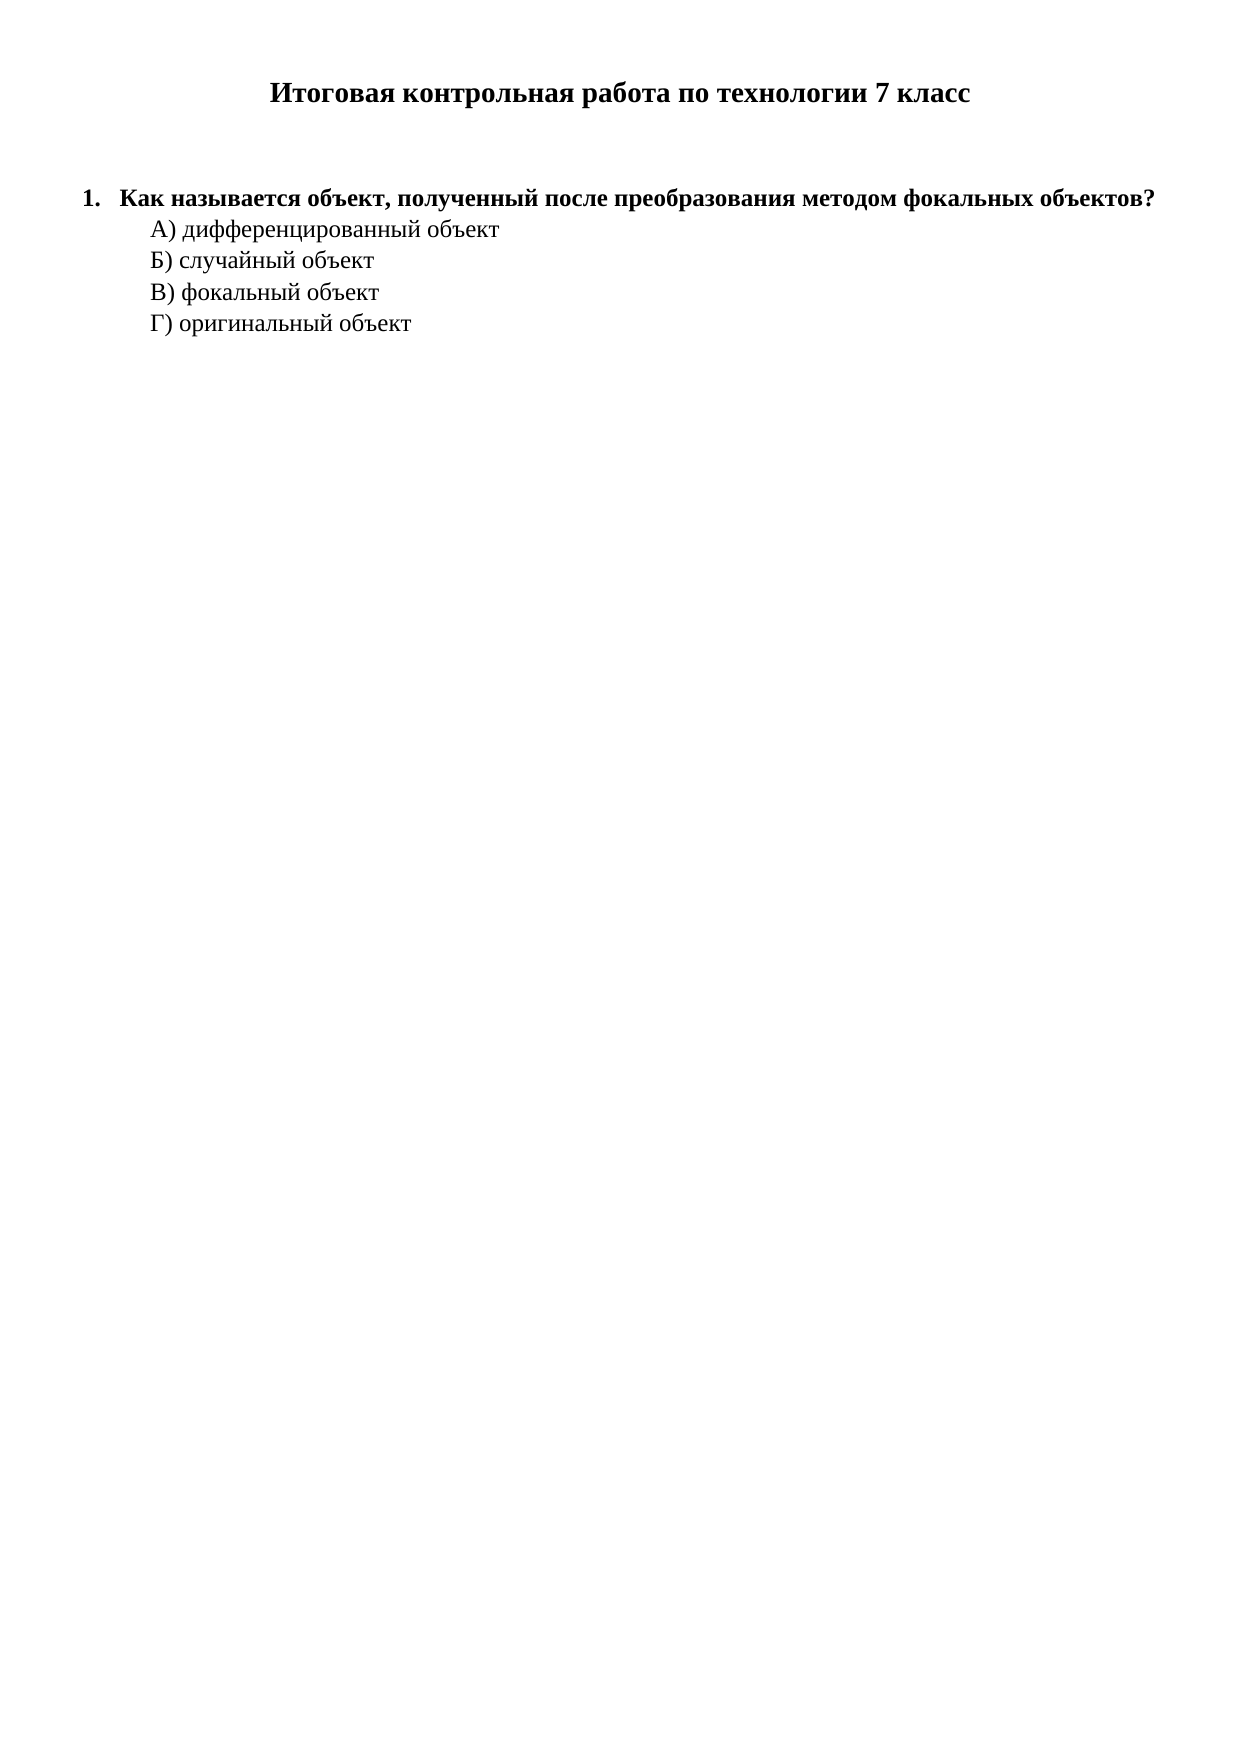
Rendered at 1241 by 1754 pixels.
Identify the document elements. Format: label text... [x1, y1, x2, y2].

list Г) оригинальный объект [150, 308, 583, 336]
list Как называется объект, полученный после преобразования методом фокальных объектов? [82, 183, 1165, 212]
list А) дифференцированный объект [150, 214, 583, 243]
list В) фокальный объект [150, 277, 583, 305]
list Б) случайный объект [150, 246, 583, 274]
text Итоговая контрольная работа по технологии 7 класс [75, 75, 1165, 108]
